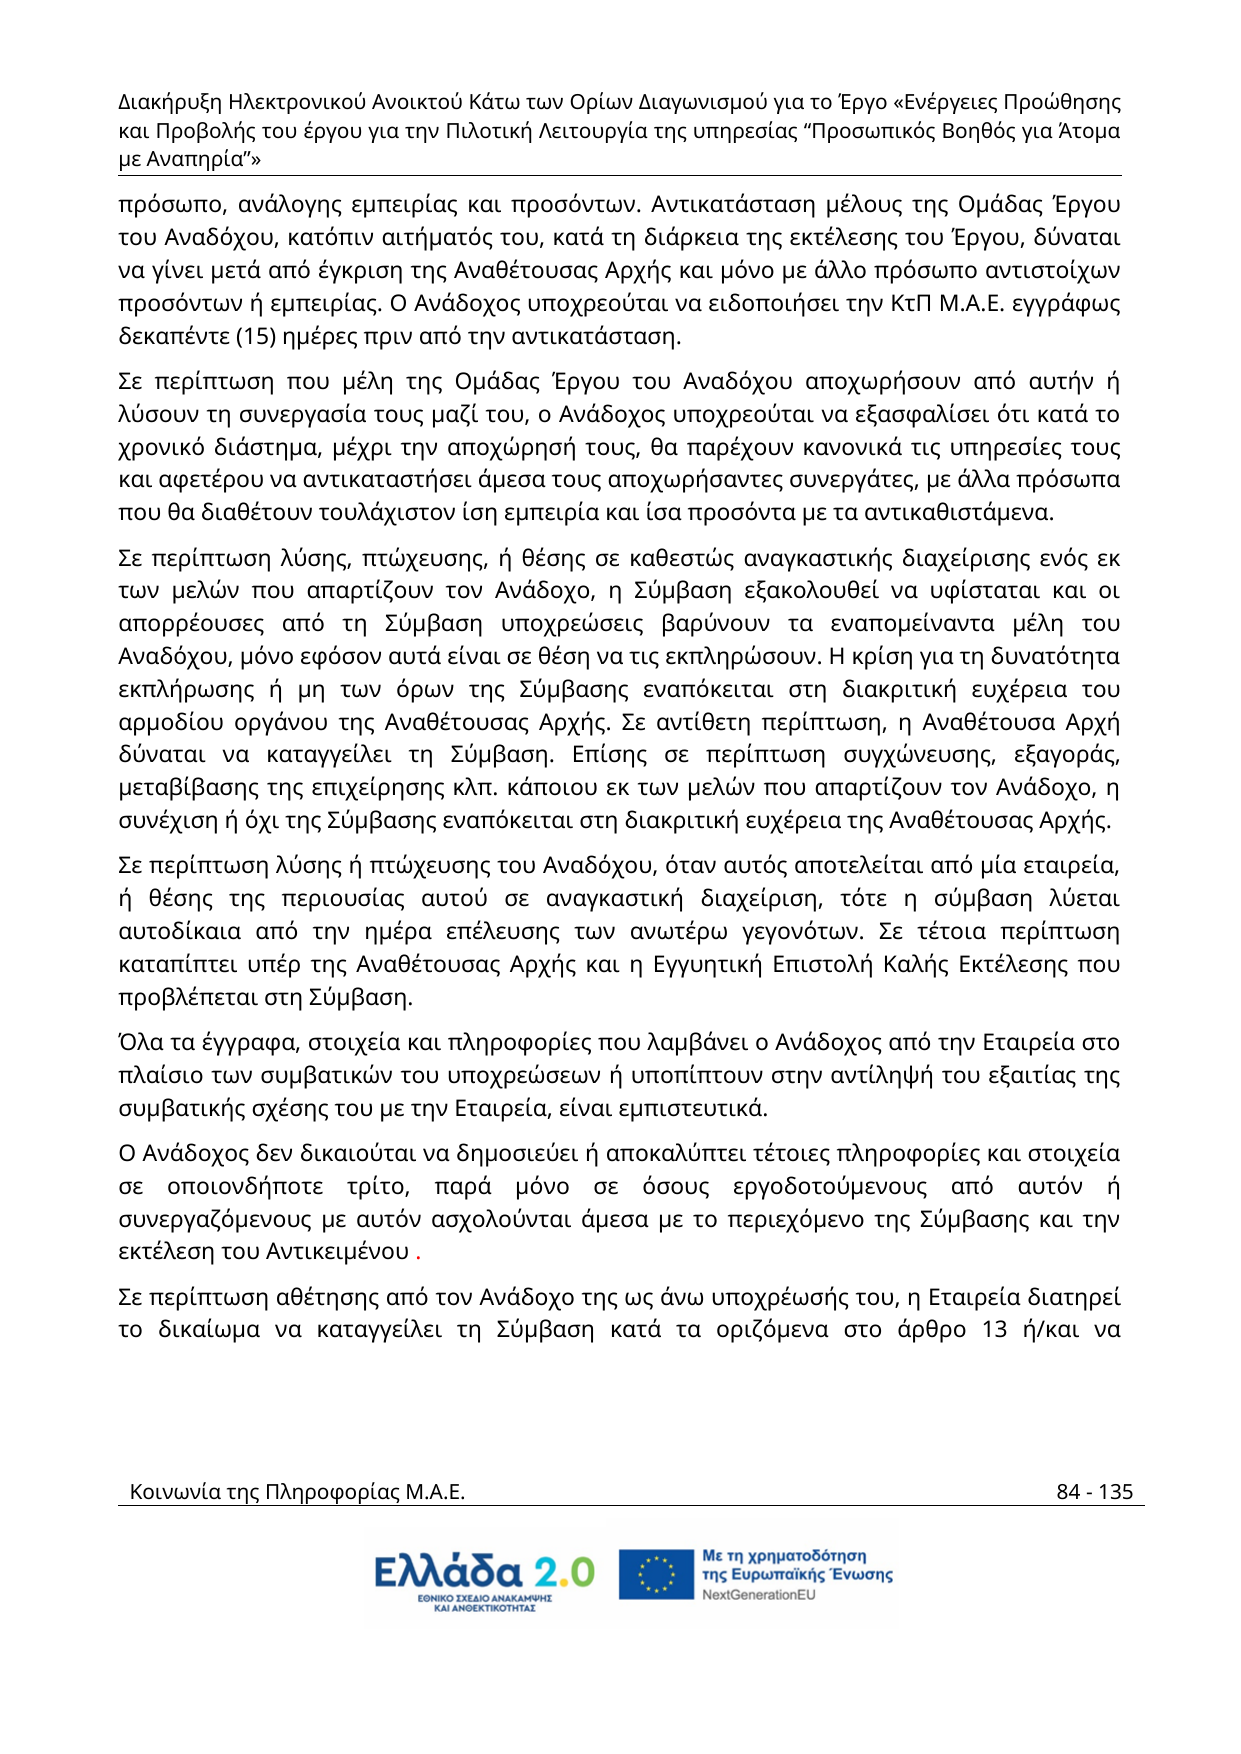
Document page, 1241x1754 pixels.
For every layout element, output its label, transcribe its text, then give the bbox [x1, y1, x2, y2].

text Σε περίπτωση λύσης ή πτώχευσης του Αναδόχου, όταν αυτός αποτελείται από μία εταιρεία, ή θέσης της περιουσίας αυτού σε αναγκαστική διαχείριση, τότε η σύμβαση λύεται αυτοδίκαια από την ημέρα επέλευσης των ανωτέρω γεγονότων. Σε τέτοια περίπτωση καταπίπτει υπέρ της Αναθέτουσας Αρχής και η Εγγυητική Επιστολή Καλής Εκτέλεσης που προβλέπεται στη Σύμβαση. [118, 849, 1122, 1012]
text Ο Ανάδοχος δεν δικαιούται να δημοσιεύει ή αποκαλύπτει τέτοιες πληροφορίες και στοιχεία σε οποιονδήποτε τρίτο, παρά μόνο σε όσους εργοδοτούμενους από αυτόν ή συνεργαζόμενους με αυτόν ασχολούνται άμεσα με το περιεχόμενο της Σύμβασης και την εκτέλεση του Αντικειμένου . [118, 1137, 1122, 1267]
text Όλα τα έγγραφα, στοιχεία και πληροφορίες που λαμβάνει ο Ανάδοχος από την Εταιρεία στο πλαίσιο των συμβατικών του υποχρεώσεων ή υποπίπτουν στην αντίληψή του εξαιτίας της συμβατικής σχέσης του με την Εταιρεία, είναι εμπιστευτικά. [118, 1026, 1122, 1123]
text Σε περίπτωση που μέλη της Ομάδας Έργου του Αναδόχου αποχωρήσουν από αυτήν ή λύσουν τη συνεργασία τους μαζί του, ο Ανάδοχος υποχρεούται να εξασφαλίσει ότι κατά το χρονικό διάστημα, μέχρι την αποχώρησή τους, θα παρέχουν κανονικά τις υπηρεσίες τους και αφετέρου να αντικαταστήσει άμεσα τους αποχωρήσαντες συνεργάτες, με άλλα πρόσωπα που θα διαθέτουν τουλάχιστον ίση εμπειρία και ίσα προσόντα με τα αντικαθιστάμενα. [118, 365, 1122, 527]
picture [363, 1518, 900, 1629]
text Σε περίπτωση λύσης, πτώχευσης, ή θέσης σε καθεστώς αναγκαστικής διαχείρισης ενός εκ των μελών που απαρτίζουν τον Ανάδοχο, η Σύμβαση εξακολουθεί να υφίσταται και οι απορρέουσες από τη Σύμβαση υποχρεώσεις βαρύνουν τα εναπομείναντα μέλη του Αναδόχου, μόνο εφόσον αυτά είναι σε θέση να τις εκπληρώσουν. Η κρίση για τη δυνατότητα εκπλήρωσης ή μη των όρων της Σύμβασης εναπόκειται στη διακριτική ευχέρεια του αρμοδίου οργάνου της Αναθέτουσας Αρχής. Σε αντίθετη περίπτωση, η Αναθέτουσα Αρχή δύναται να καταγγείλει τη Σύμβαση. Επίσης σε περίπτωση συγχώνευσης, εξαγοράς, μεταβίβασης της επιχείρησης κλπ. κάποιου εκ των μελών που απαρτίζουν τον Ανάδοχο, η συνέχιση ή όχι της Σύμβασης εναπόκειται στη διακριτική ευχέρεια της Αναθέτουσας Αρχής. [118, 542, 1122, 835]
